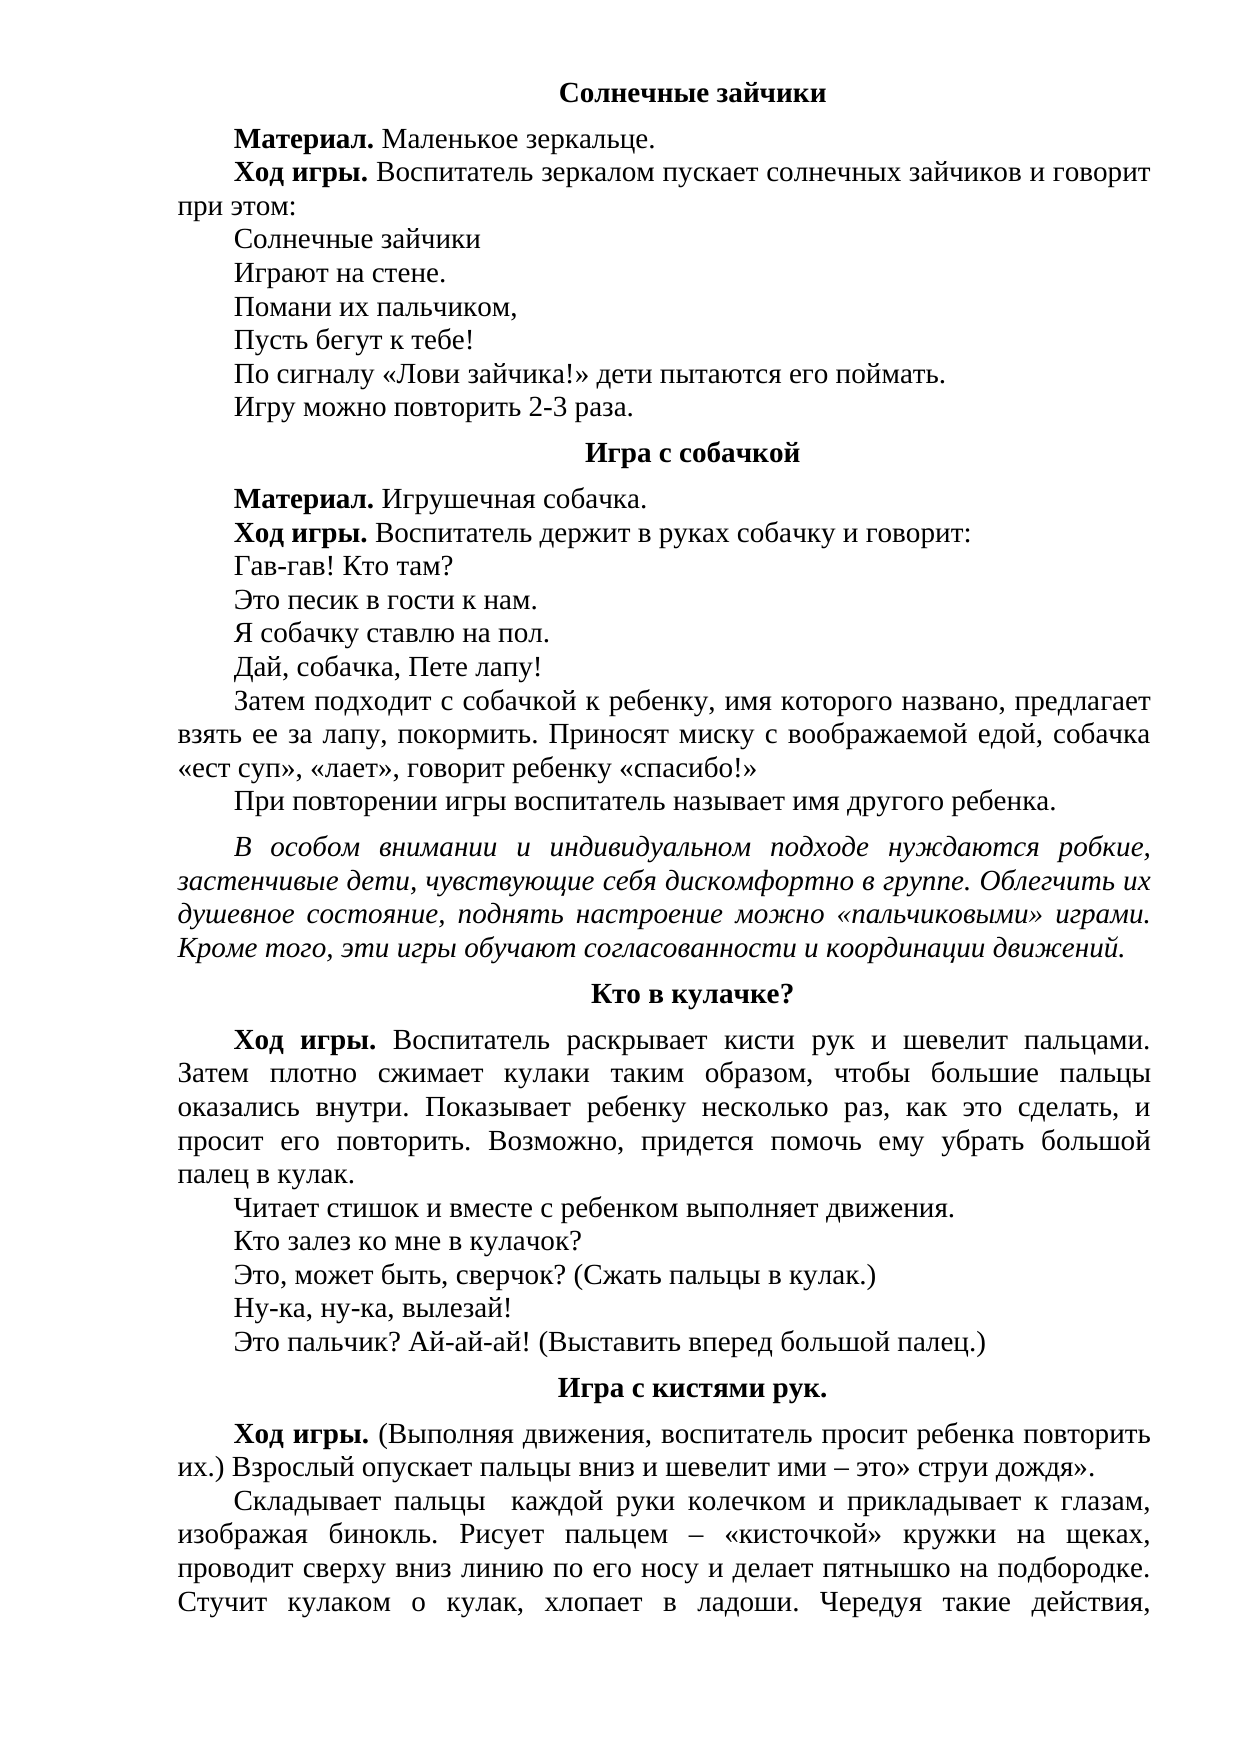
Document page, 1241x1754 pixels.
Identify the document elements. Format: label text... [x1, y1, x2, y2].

text Ну-ка, ну-ка, вылезай! [177, 1290, 1152, 1324]
text Игра с собачкой [177, 435, 1152, 469]
text Солнечные зайчики [177, 75, 1152, 108]
text Игра с кистями рук. [177, 1370, 1152, 1403]
text Играют на стене. [177, 255, 1152, 289]
text Я собачку ставлю на пол. [177, 616, 1152, 649]
text При повторении игры воспитатель называет имя другого ребенка. [177, 783, 1152, 817]
text Затем подходит с собачкой к ребенку, имя которого названо, предлагает взять ее за лапу, покормить. Приносят миску с воображаемой едой, собачка «ест суп», «лает», говорит ребенку «спасибо!» [177, 683, 1152, 783]
text Пусть бегут к тебе! [177, 322, 1152, 356]
text Ход игры. (Выполняя движения, воспитатель просит ребенка повторить их.) Взрослый опускает пальцы вниз и шевелит ими – это» струи дождя». [177, 1416, 1152, 1483]
text По сигналу «Лови зайчика!» дети пытаются его поймать. [177, 356, 1152, 389]
text Читает стишок и вместе с ребенком выполняет движения. [177, 1190, 1152, 1223]
text Это, может быть, сверчок? (Сжать пальцы в кулак.) [177, 1257, 1152, 1290]
text Кто в кулачке? [177, 976, 1152, 1009]
text Материал. Игрушечная собачка. [177, 481, 1152, 515]
text Ход игры. Воспитатель раскрывает кисти рук и шевелит пальцами. Затем плотно сжимает кулаки таким образом, чтобы большие пальцы оказались внутри. Показывает ребенку несколько раз, как это сделать, и просит его повторить. Возможно, придется помочь ему убрать большой палец в кулак. [177, 1022, 1152, 1190]
text Это пальчик? Ай-ай-ай! (Выставить вперед большой палец.) [177, 1324, 1152, 1357]
text Солнечные зайчики [177, 222, 1152, 255]
text Ход игры. Воспитатель держит в руках собачку и говорит: [177, 515, 1152, 548]
text Материал. Маленькое зеркальце. [177, 121, 1152, 154]
text Гав-гав! Кто там? [177, 548, 1152, 582]
text Это песик в гости к нам. [177, 582, 1152, 616]
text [177, 1483, 1152, 1617]
text Кто залез ко мне в кулачок? [177, 1223, 1152, 1257]
text Игру можно повторить 2-3 раза. [177, 389, 1152, 423]
text Дай, собачка, Пете лапу! [177, 649, 1152, 683]
text Ход игры. Воспитатель зеркалом пускает солнечных зайчиков и говорит при этом: [177, 154, 1152, 222]
text В особом внимании и индивидуальном подходе нуждаются робкие, застенчивые дети, чувствующие себя дискомфортно в группе. Облегчить их душевное состояние, поднять настроение можно «пальчиковыми» играми. Кроме того, эти игры обучают согласованности и координации движений. [177, 829, 1152, 963]
text Помани их пальчиком, [177, 289, 1152, 322]
